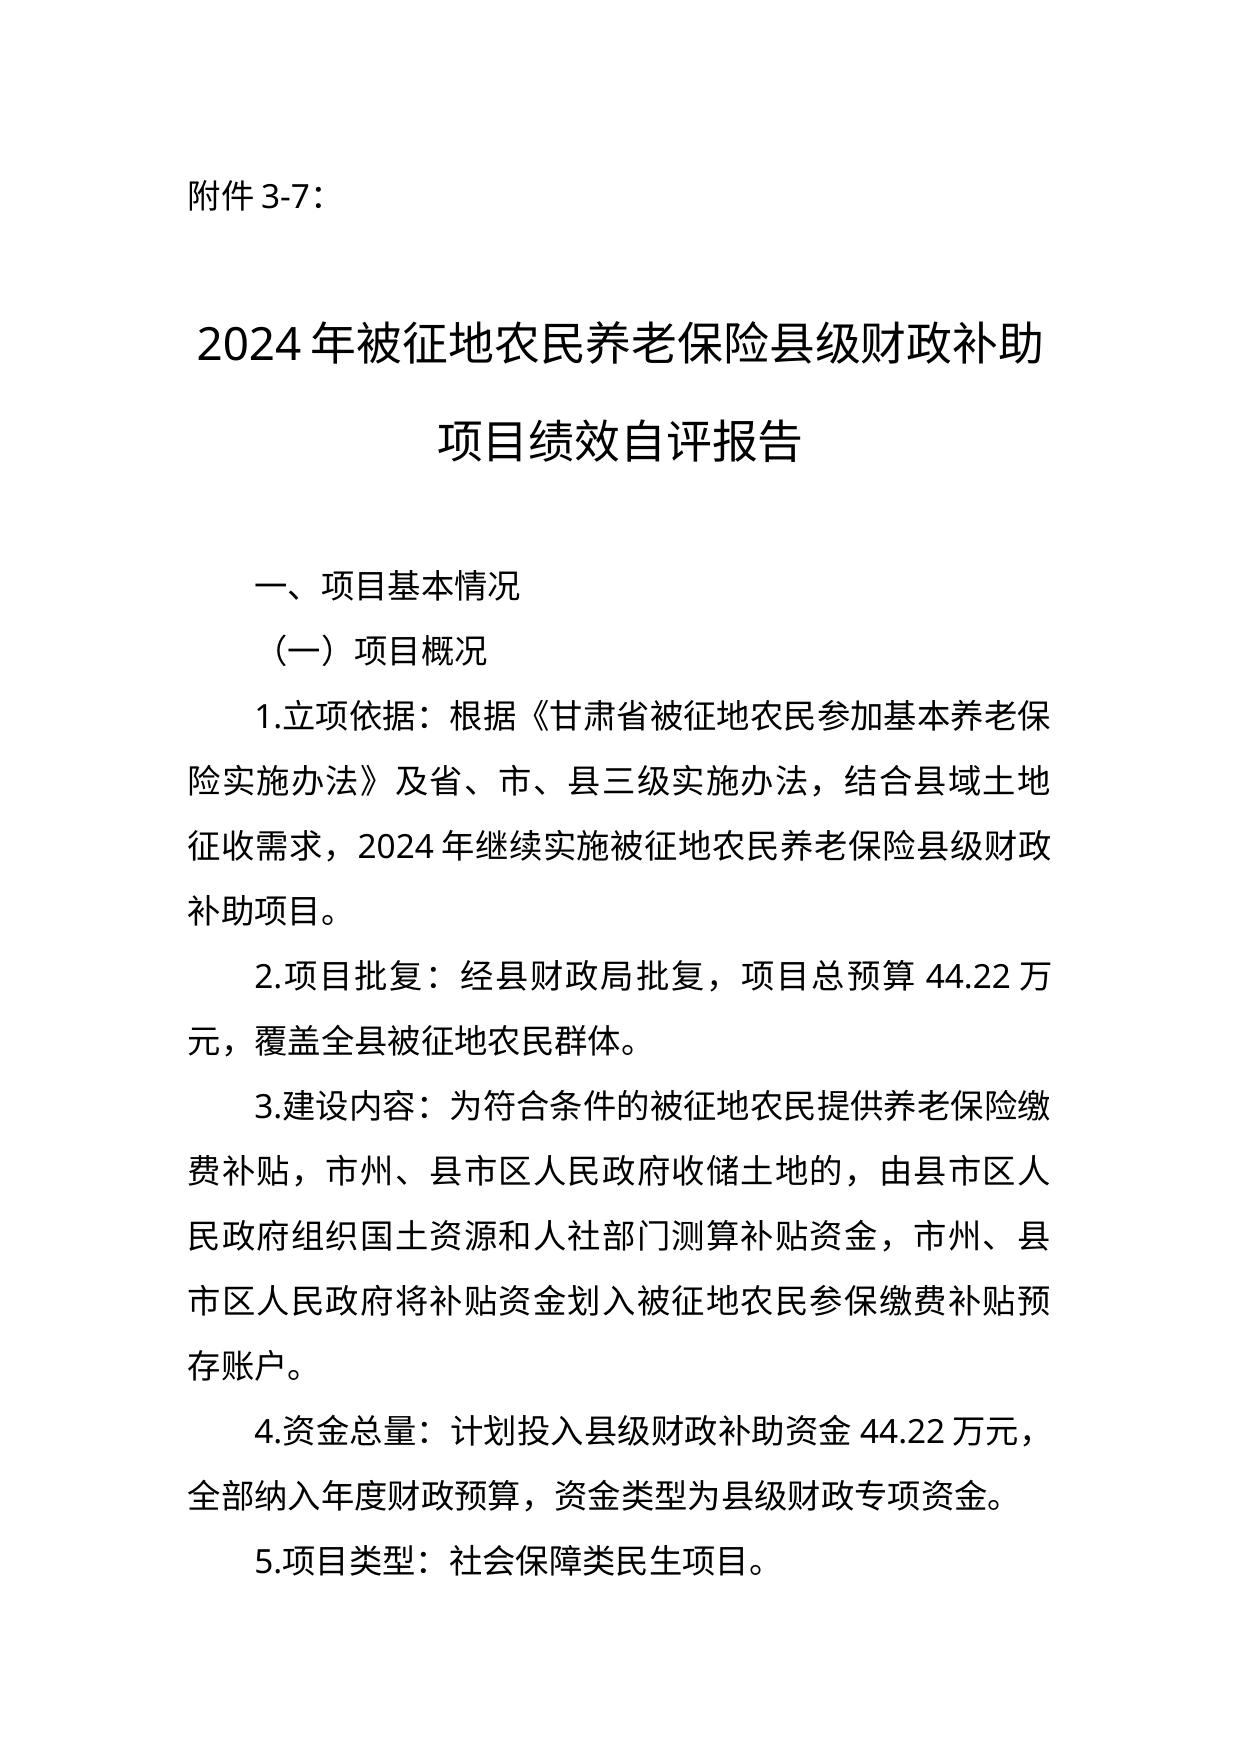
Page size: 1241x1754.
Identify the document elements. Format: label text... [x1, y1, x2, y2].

text 5.项目类型：社会保障类民生项目。 [187, 1527, 1053, 1592]
text 2024年被征地农民养老保险县级财政补助 [187, 292, 1053, 389]
text 1.立项依据：根据《甘肃省被征地农民参加基本养老保险实施办法》及省、市、县三级实施办法，结合县域土地征收需求，2024年继续实施被征地农民养老保险县级财政补助项目。 [187, 682, 1053, 942]
text 2.项目批复：经县财政局批复，项目总预算44.22万元，覆盖全县被征地农民群体。 [187, 942, 1053, 1072]
text 3.建设内容：为符合条件的被征地农民提供养老保险缴费补贴，市州、县市区人民政府收储土地的，由县市区人民政府组织国土资源和人社部门测算补贴资金，市州、县市区人民政府将补贴资金划入被征地农民参保缴费补贴预存账户。 [187, 1072, 1053, 1397]
text （一）项目概况 [187, 617, 1053, 682]
text 4.资金总量：计划投入县级财政补助资金44.22万元，全部纳入年度财政预算，资金类型为县级财政专项资金。 [187, 1397, 1053, 1527]
text 项目绩效自评报告 [187, 389, 1053, 487]
text 附件3-7： [187, 162, 1053, 227]
text 一、项目基本情况 [187, 552, 1053, 617]
